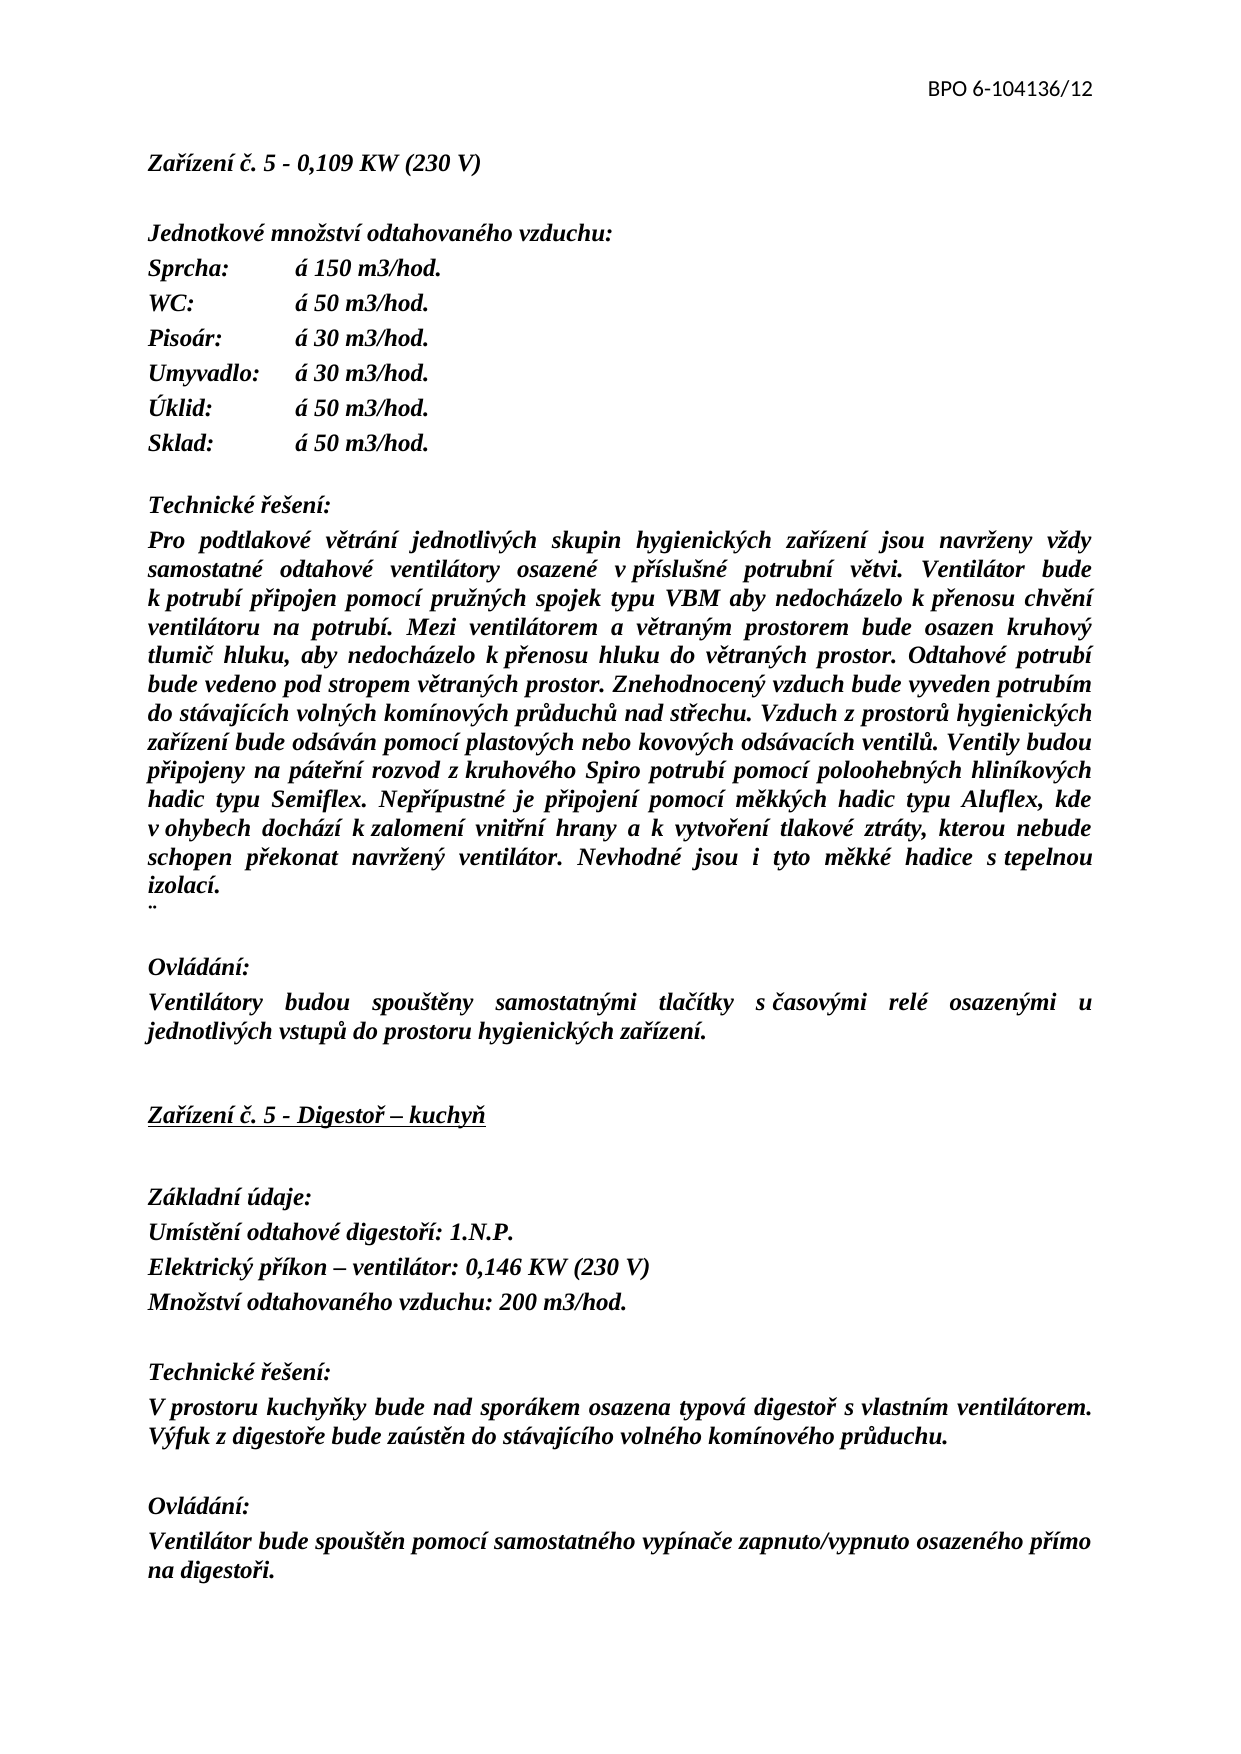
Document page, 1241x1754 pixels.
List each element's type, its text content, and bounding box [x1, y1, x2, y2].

text Úklid: á 50 m3/hod. [148, 393, 1093, 421]
text Technické řešení: [148, 1357, 1093, 1386]
text Umístění odtahové digestoří: 1.N.P. [148, 1217, 1093, 1246]
text Zařízení č. 5 - 0,109 KW (230 V) [148, 148, 1093, 176]
text Množství odtahovaného vzduchu: 200 m3/hod. [148, 1287, 1093, 1316]
text Jednotkové množství odtahovaného vzduchu: [148, 218, 1093, 246]
text Pisoár: á 30 m3/hod. [148, 323, 1093, 351]
text Ovládání: [148, 1491, 1093, 1520]
text Zařízení č. 5 - Digestoř – kuchyň [148, 1101, 1093, 1129]
text V prostoru kuchyňky bude nad sporákem osazena typová digestoř s vlastním ventilátorem. Výfuk z digestoře bude zaústěn do stávajícího volného komínového průduchu. [148, 1392, 1093, 1450]
text Sprcha: á 150 m3/hod. [148, 253, 1093, 281]
text Ventilátor bude spouštěn pomocí samostatného vypínače zapnuto/vypnuto osazeného přímo na digestoři. [148, 1526, 1093, 1583]
text Elektrický příkon – ventilátor: 0,146 KW (230 V) [148, 1252, 1093, 1281]
text Sklad: á 50 m3/hod. [148, 428, 1093, 456]
text Základní údaje: [148, 1182, 1093, 1211]
text WC: á 50 m3/hod. [148, 288, 1093, 316]
text Technické řešení: [148, 490, 1093, 519]
text Umyvadlo: á 30 m3/hod. [148, 358, 1093, 386]
text ¨ [148, 899, 1093, 927]
text Pro podtlakové větrání jednotlivých skupin hygienických zařízení jsou navrženy vždy samostatné odtahové ventilátory osazené v příslušné potrubní větvi. Ventilátor bude k potrubí připojen pomocí pružných spojek typu VBM aby nedocházelo k přenosu chvění ventilátoru na potrubí. Mezi ventilátorem a větraným prostorem bude osazen kruhový tlumič hluku, aby nedocházelo k přenosu hluku do větraných prostor. Odtahové potrubí bude vedeno pod stropem větraných prostor. Znehodnocený vzduch bude vyveden potrubím do stávajících volných komínových průduchů nad střechu. Vzduch z prostorů hygienických zařízení bude odsáván pomocí plastových nebo kovových odsávacích ventilů. Ventily budou připojeny na páteřní rozvod z kruhového Spiro potrubí pomocí poloohebných hliníkových hadic typu Semiflex. Nepřípustné je připojení pomocí měkkých hadic typu Aluflex, kde v ohybech dochází k zalomení vnitřní hrany a k vytvoření tlakové ztráty, kterou nebude schopen překonat navržený ventilátor. Nevhodné jsou i tyto měkké hadice s tepelnou izolací. [148, 525, 1093, 899]
text Ovládání: [148, 952, 1093, 981]
text Ventilátory budou spouštěny samostatnými tlačítky s časovými relé osazenými u jednotlivých vstupů do prostoru hygienických zařízení. [148, 987, 1093, 1045]
